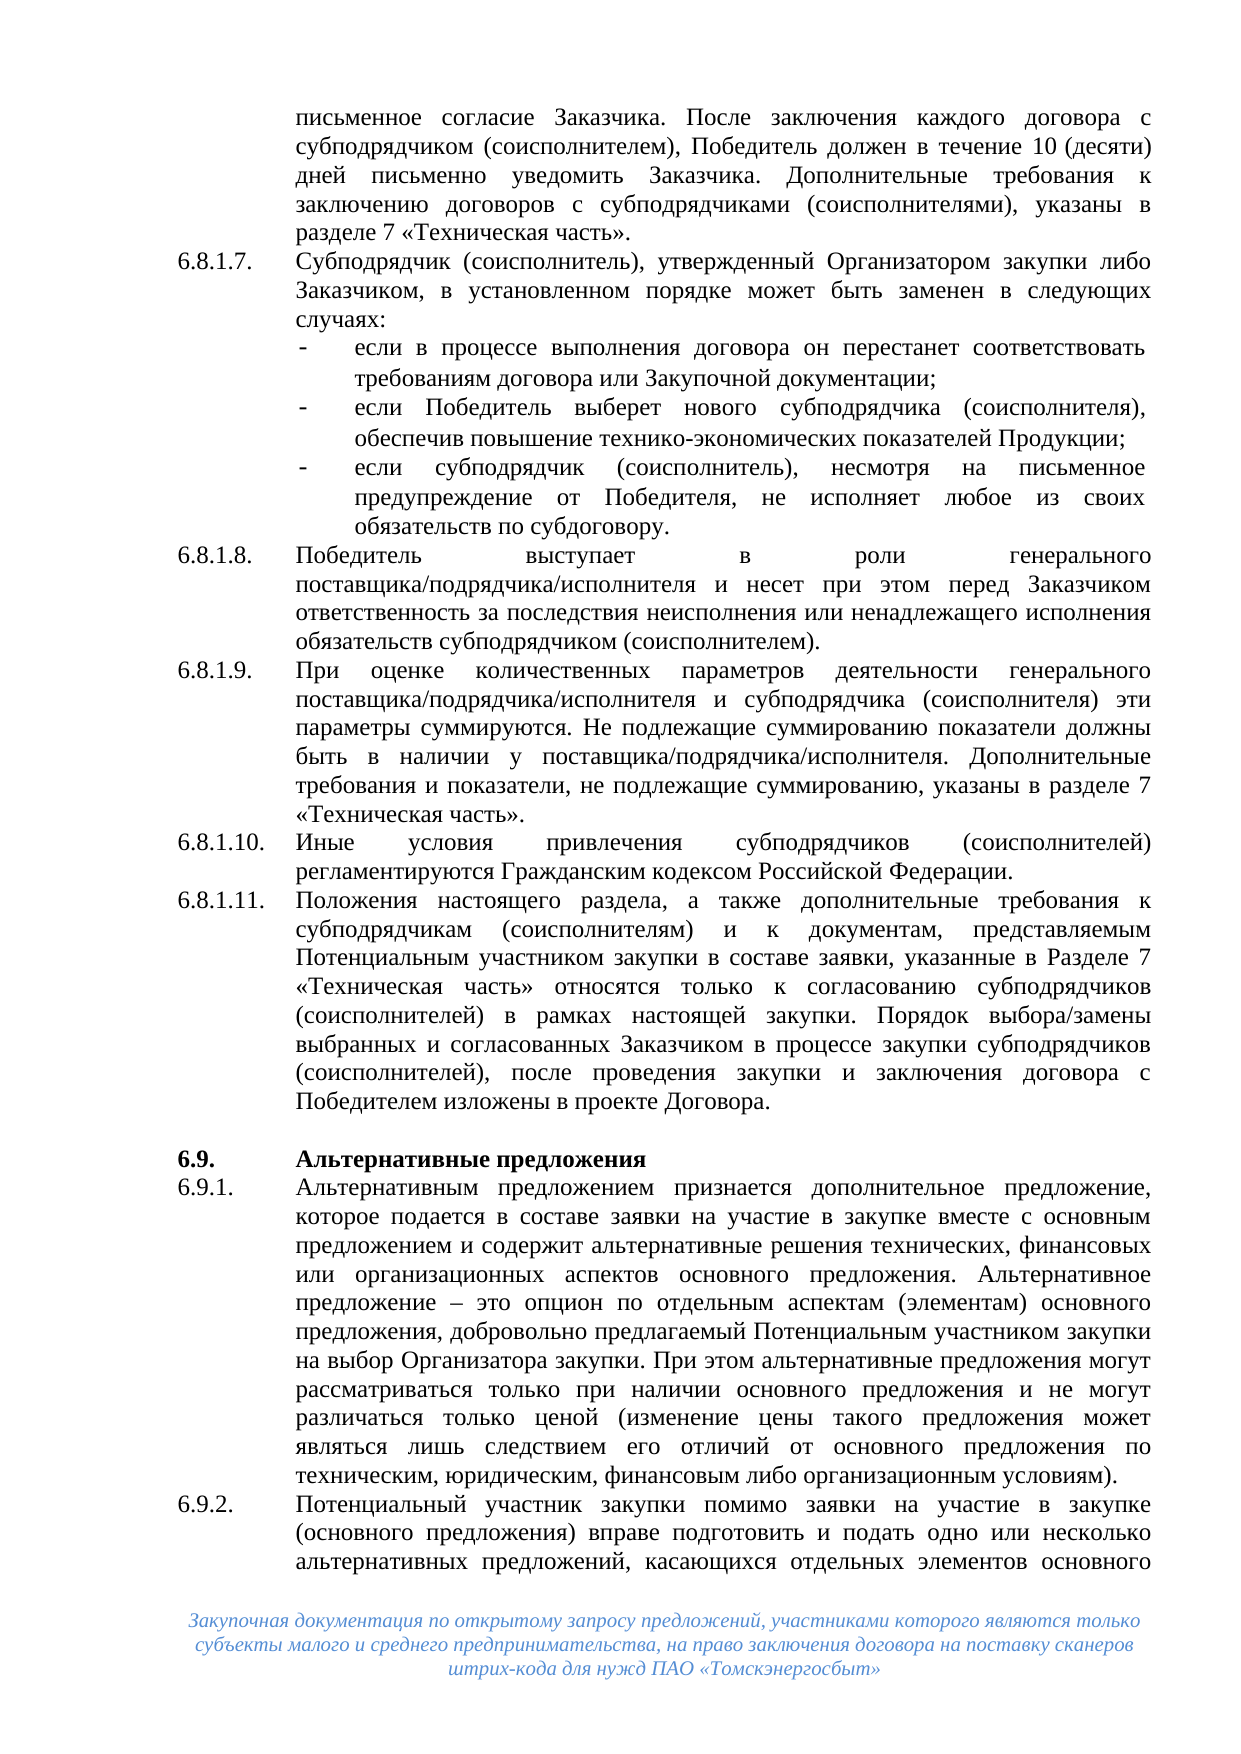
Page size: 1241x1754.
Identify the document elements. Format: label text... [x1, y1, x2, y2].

list если Победитель выберет нового субподрядчика (соисполнителя), обеспечив повышение технико-экономических показателей Продукции; [295, 392, 1146, 452]
list Иные условия привлечения субподрядчиков (соисполнителей) регламентируются Гражданским кодексом Российской Федерации. [177, 827, 1152, 885]
list Альтернативные предложения [177, 1144, 1152, 1172]
list Альтернативным предложением признается дополнительное предложение, которое подается в составе заявки на участие в закупке вместе с основным предложением и содержит альтернативные решения технических, финансовых или организационных аспектов основного предложения. Альтернативное предложение – это опцион по отдельным аспектам (элементам) основного предложения, добровольно предлагаемый Потенциальным участником закупки на выбор Организатора закупки. При этом альтернативные предложения могут рассматриваться только при наличии основного предложения и не могут различаться только ценой (изменение цены такого предложения может являться лишь следствием его отличий от основного предложения по техническим, юридическим, финансовым либо организационным условиям). [177, 1172, 1152, 1489]
list если субподрядчик (соисполнитель), несмотря на письменное предупреждение от Победителя, не исполняет любое из своих обязательств по субдоговору. [295, 452, 1146, 540]
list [177, 102, 1152, 246]
list если в процессе выполнения договора он перестанет соответствовать требованиям договора или Закупочной документации; [295, 332, 1146, 392]
list Субподрядчик (соисполнитель), утвержденный Организатором закупки либо Заказчиком, в установленном порядке может быть заменен в следующих случаях: [177, 246, 1152, 332]
list При оценке количественных параметров деятельности генерального поставщика/подрядчика/исполнителя и субподрядчика (соисполнителя) эти параметры суммируются. Не подлежащие суммированию показатели должны быть в наличии у поставщика/подрядчика/исполнителя. Дополнительные требования и показатели, не подлежащие суммированию, указаны в разделе 7 «Техническая часть». [177, 655, 1152, 827]
list Победитель выступает в роли генерального поставщика/подрядчика/исполнителя и несет при этом перед Заказчиком ответственность за последствия неисполнения или ненадлежащего исполнения обязательств субподрядчиком (соисполнителем). [177, 540, 1152, 655]
list Положения настоящего раздела, а также дополнительные требования к субподрядчикам (соисполнителям) и к документам, представляемым Потенциальным участником закупки в составе заявки, указанные в Разделе 7 «Техническая часть» относятся только к согласованию субподрядчиков (соисполнителей) в рамках настоящей закупки. Порядок выбора/замены выбранных и согласованных Заказчиком в процессе закупки субподрядчиков (соисполнителей), после проведения закупки и заключения договора с Победителем изложены в проекте Договора. [177, 885, 1152, 1115]
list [177, 1489, 1152, 1575]
